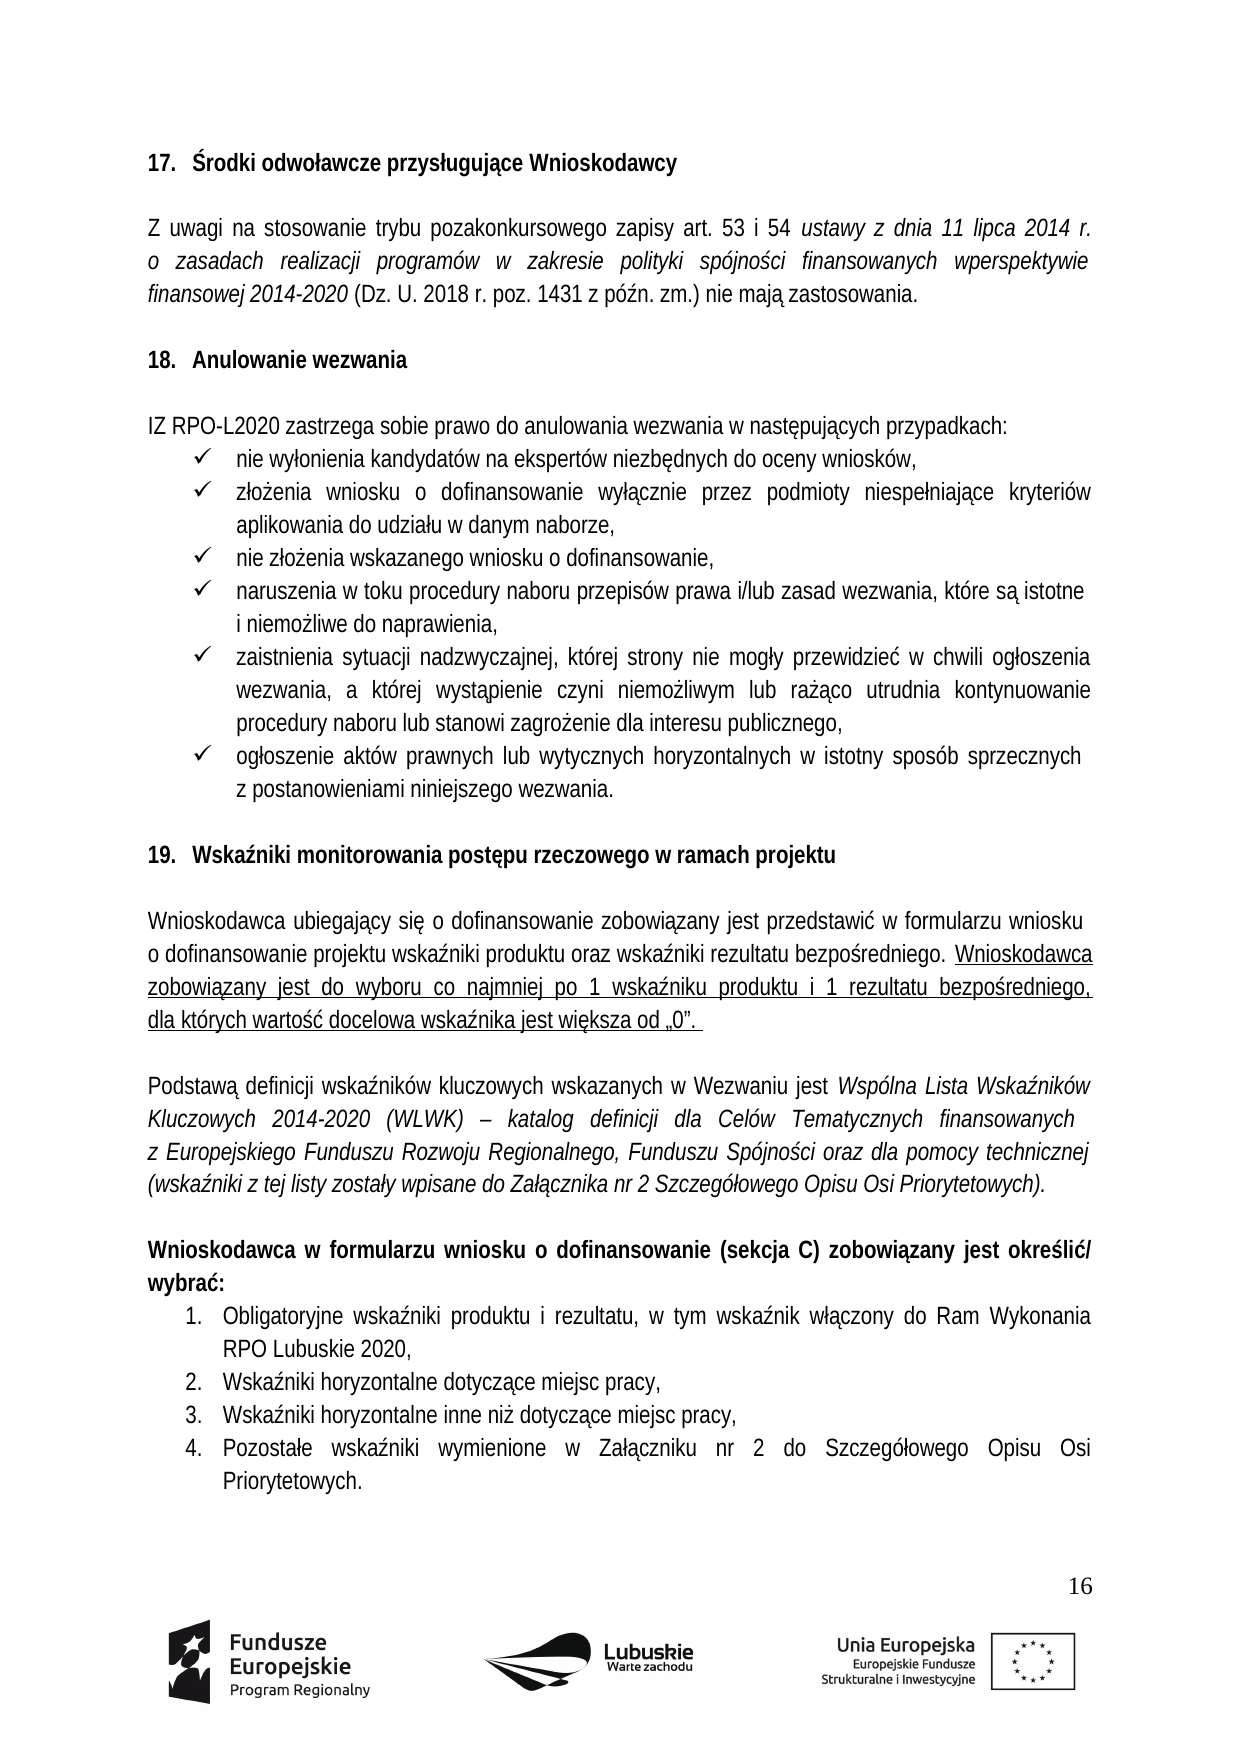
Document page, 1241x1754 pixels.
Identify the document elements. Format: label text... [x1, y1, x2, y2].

list naruszenia w toku procedury naboru przepisów prawa i/lub zasad wezwania, które są istotne i niemożliwe do naprawienia, [192, 576, 1093, 638]
text IZ RPO-L2020 zastrzega sobie prawo do anulowania wezwania w następujących przypadkach: [148, 411, 1093, 440]
text Wnioskodawca w formularzu wniosku o dofinansowanie (sekcja C) zobowiązany jest określić/ wybrać: [148, 1235, 1093, 1297]
picture [147, 1599, 1093, 1725]
list Obligatoryjne wskaźniki produktu i rezultatu, w tym wskaźnik włączony do Ram Wykonania RPO Lubuskie 2020, [185, 1301, 1093, 1363]
list Wskaźniki horyzontalne dotyczące miejsc pracy, [185, 1367, 1093, 1396]
list Pozostałe wskaźniki wymienione w Załączniku nr 2 do Szczegółowego Opisu Osi Priorytetowych. [185, 1433, 1093, 1494]
text Wnioskodawca ubiegający się o dofinansowanie zobowiązany jest przedstawić w formularzu wniosku o dofinansowanie projektu wskaźniki produktu oraz wskaźniki rezultatu bezpośredniego. Wnioskodawca zobowiązany jest do wyboru co najmniej po 1 wskaźniku produktu i 1 rezultatu bezpośredniego, dla których wartość docelowa wskaźnika jest większa od „0”. [148, 998, 1093, 1033]
list nie wyłonienia kandydatów na ekspertów niezbędnych do oceny wniosków, [192, 444, 1093, 473]
list zaistnienia sytuacji nadzwyczajnej, której strony nie mogły przewidzieć w chwili ogłoszenia wezwania, a której wystąpienie czyni niemożliwym lub rażąco utrudnia kontynuowanie procedury naboru lub stanowi zagrożenie dla interesu publicznego, [192, 642, 1093, 737]
subtitle Anulowanie wezwania [148, 345, 1093, 374]
list złożenia wniosku o dofinansowanie wyłącznie przez podmioty niespełniające kryteriów aplikowania do udziału w danym naborze, [192, 477, 1093, 539]
list ogłoszenie aktów prawnych lub wytycznych horyzontalnych w istotny sposób sprzecznych z postanowieniami niniejszego wezwania. [192, 741, 1093, 803]
list nie złożenia wskazanego wniosku o dofinansowanie, [192, 543, 1093, 572]
text Z uwagi na stosowanie trybu pozakonkursowego zapisy art. 53 i 54 ustawy z dnia 11 lipca 2014 r. o zasadach realizacji programów w zakresie polityki spójności finansowanych wperspektywie finansowej 2014-2020 (Dz. U. 2018 r. poz. 1431 z późn. zm.) nie mają zastosowania. [148, 213, 1093, 308]
text Wnioskodawca ubiegający się o dofinansowanie zobowiązany jest przedstawić w formularzu wniosku o dofinansowanie projektu wskaźniki produktu oraz wskaźniki rezultatu bezpośredniego. Wnioskodawca zobowiązany jest do wyboru co najmniej po 1 wskaźniku produktu i 1 rezultatu bezpośredniego, dla których wartość docelowa wskaźnika jest większa od „0”. [148, 906, 1093, 997]
subtitle Środki odwoławcze przysługujące Wnioskodawcy [148, 148, 1093, 176]
subtitle Wskaźniki monitorowania postępu rzeczowego w ramach projektu [148, 840, 1093, 869]
text Podstawą definicji wskaźników kluczowych wskazanych w Wezwaniu jest Wspólna Lista Wskaźników Kluczowych 2014-2020 (WLWK) – katalog definicji dla Celów Tematycznych finansowanych z Europejskiego Funduszu Rozwoju Regionalnego, Funduszu Spójności oraz dla pomocy technicznej (wskaźniki z tej listy zostały wpisane do Załącznika nr 2 Szczegółowego Opisu Osi Priorytetowych). [148, 1071, 1093, 1198]
list Wskaźniki horyzontalne inne niż dotyczące miejsc pracy, [185, 1400, 1093, 1428]
